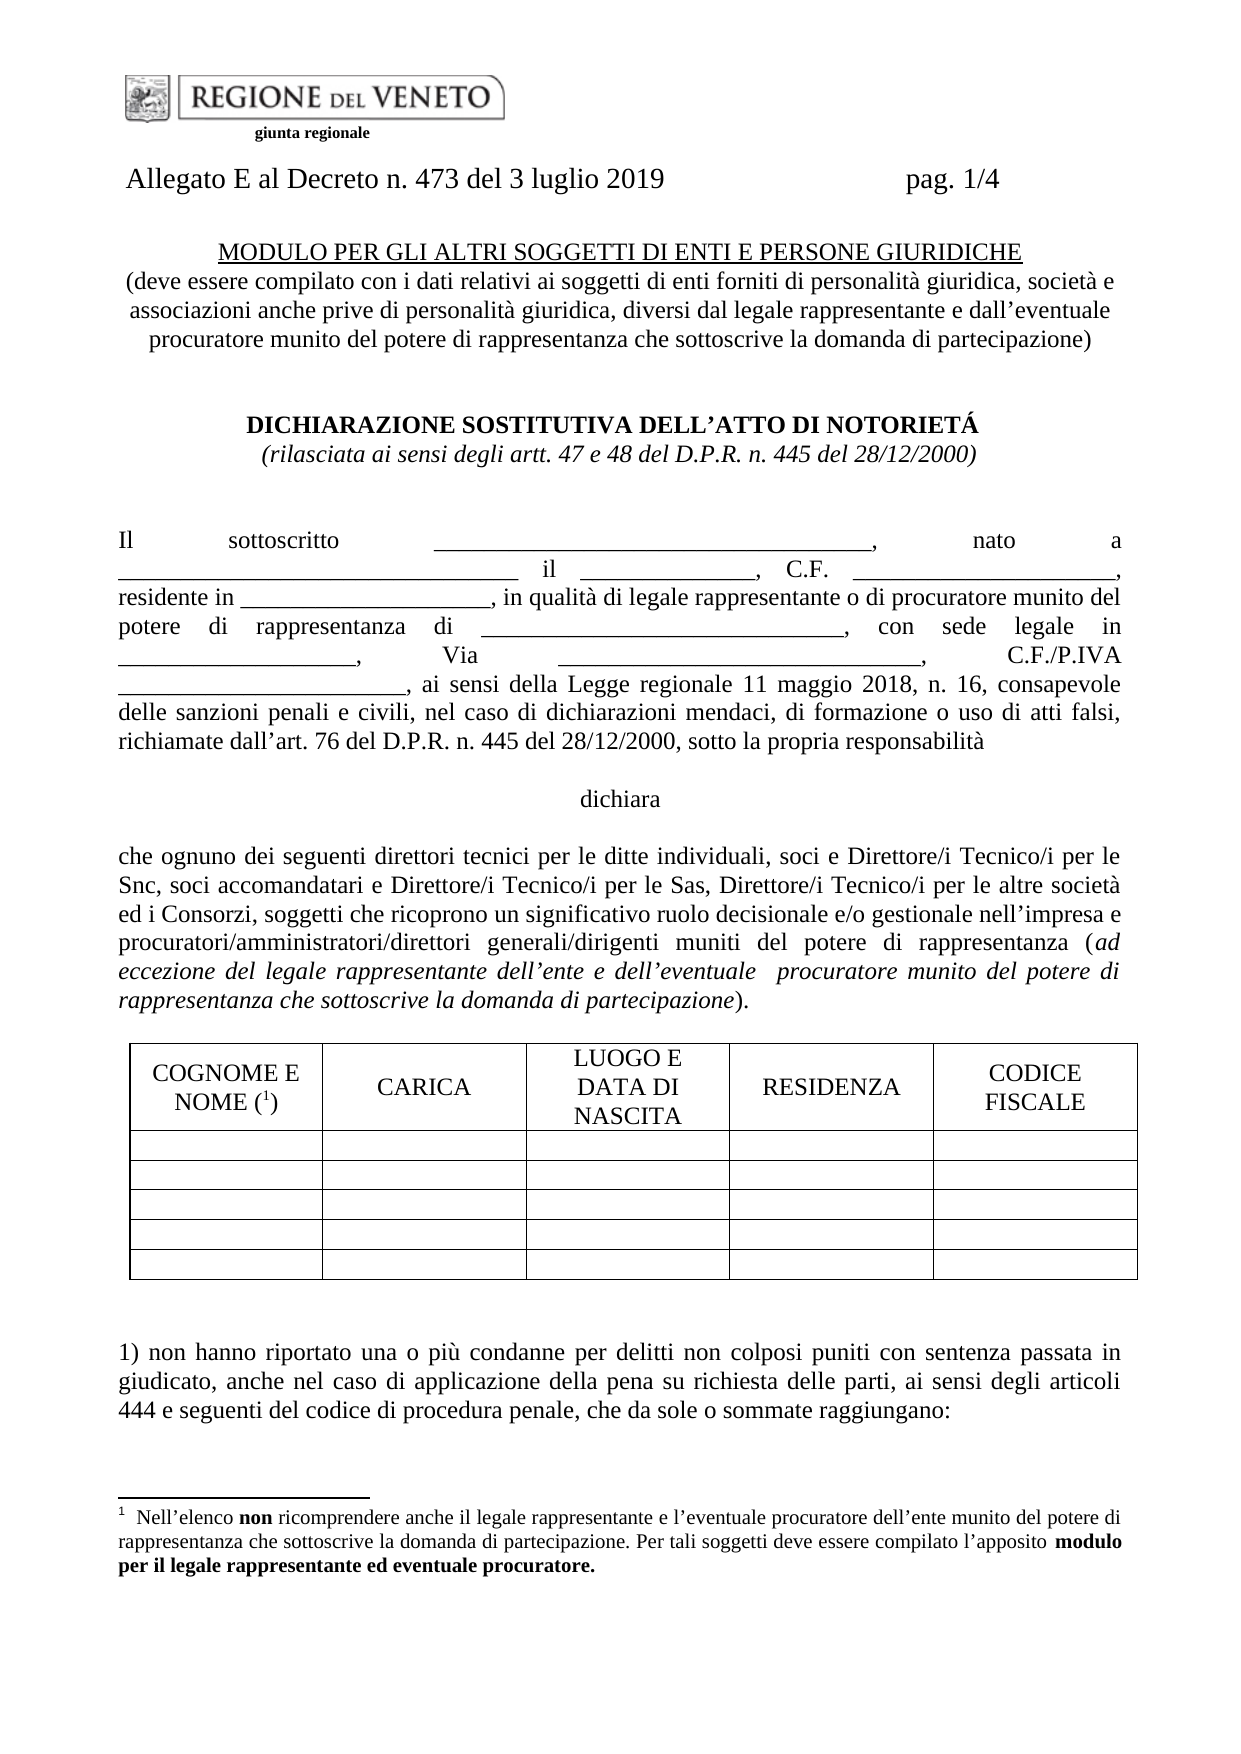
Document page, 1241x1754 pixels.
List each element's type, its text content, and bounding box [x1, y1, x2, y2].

table_cell [131, 1161, 322, 1189]
text DICHIARAZIONE SOSTITUTIVA DELL’ATTO DI NOTORIETÁ [103, 410, 1122, 439]
table_cell [131, 1250, 322, 1279]
table_header LUOGO E DATA DI NASCITA [527, 1044, 729, 1130]
text (rilasciata ai sensi degli artt. 47 e 48 del D.P.R. n. 445 del 28/12/2000) [118, 439, 1122, 467]
table_cell [527, 1220, 729, 1249]
table_cell [934, 1161, 1137, 1189]
table_cell [730, 1250, 933, 1279]
table_cell [730, 1161, 933, 1189]
table_cell [323, 1220, 526, 1249]
text dichiara [118, 784, 1122, 812]
table_header COGNOME E NOME () [131, 1044, 322, 1130]
table_cell [527, 1161, 729, 1189]
table_cell [527, 1250, 729, 1279]
table_cell [527, 1190, 729, 1219]
table_cell [323, 1250, 526, 1279]
text 1) non hanno riportato una o più condanne per delitti non colposi puniti con sentenza passata in giudicato, anche nel caso di applicazione della pena su richiesta delle parti, ai sensi degli articoli 444 e seguenti del codice di procedura penale, che da sole o sommate raggiungano: [118, 1337, 1122, 1423]
picture [125, 75, 505, 123]
table_cell [730, 1131, 933, 1159]
table_header CODICE FISCALE [934, 1044, 1137, 1130]
text Il sottoscritto ___________________________________, nato a ________________________________ il ______________, C.F. _____________________, residente in ____________________, in qualità di legale rappresentante o di procuratore munito del potere di rappresentanza di _____________________________, con sede legale in ___________________, Via _____________________________, C.F./P.IVA _______________________, ai sensi della Legge regionale 11 maggio 2018, n. 16, consapevole delle sanzioni penali e civili, nel caso di dichiarazioni mendaci, di formazione o uso di atti falsi, richiamate dall’art. 76 del D.P.R. n. 445 del 28/12/2000, sotto la propria responsabilità [118, 525, 1122, 755]
text (deve essere compilato con i dati relativi ai soggetti di enti forniti di personalità giuridica, società e associazioni anche prive di personalità giuridica, diversi dal legale rappresentante e dall’eventuale procuratore munito del potere di rappresentanza che sottoscrive la domanda di partecipazione) [118, 266, 1122, 352]
table_cell [934, 1131, 1137, 1159]
table_cell [131, 1131, 322, 1159]
table_cell [527, 1131, 729, 1159]
table_cell [323, 1161, 526, 1189]
table_cell [730, 1190, 933, 1219]
table_header RESIDENZA [730, 1044, 933, 1130]
table_cell [131, 1190, 322, 1219]
table_cell [934, 1250, 1137, 1279]
table_cell [730, 1220, 933, 1249]
table_cell [934, 1190, 1137, 1219]
table_header CARICA [323, 1044, 526, 1130]
table_cell [323, 1190, 526, 1219]
table_cell [131, 1220, 322, 1249]
text MODULO PER GLI ALTRI SOGGETTI DI ENTI E PERSONE GIURIDICHE [118, 237, 1122, 266]
table_cell [323, 1131, 526, 1159]
text che ognuno dei seguenti direttori tecnici per le ditte individuali, soci e Direttore/i Tecnico/i per le Snc, soci accomandatari e Direttore/i Tecnico/i per le Sas, Direttore/i Tecnico/i per le altre società ed i Consorzi, soggetti che ricoprono un significativo ruolo decisionale e/o gestionale nell’impresa e procuratori/amministratori/direttori generali/dirigenti muniti del potere di rappresentanza (ad eccezione del legale rappresentante dell’ente e dell’eventuale procuratore munito del potere di rappresentanza che sottoscrive la domanda di partecipazione). [118, 841, 1122, 1014]
table_cell [934, 1220, 1137, 1249]
